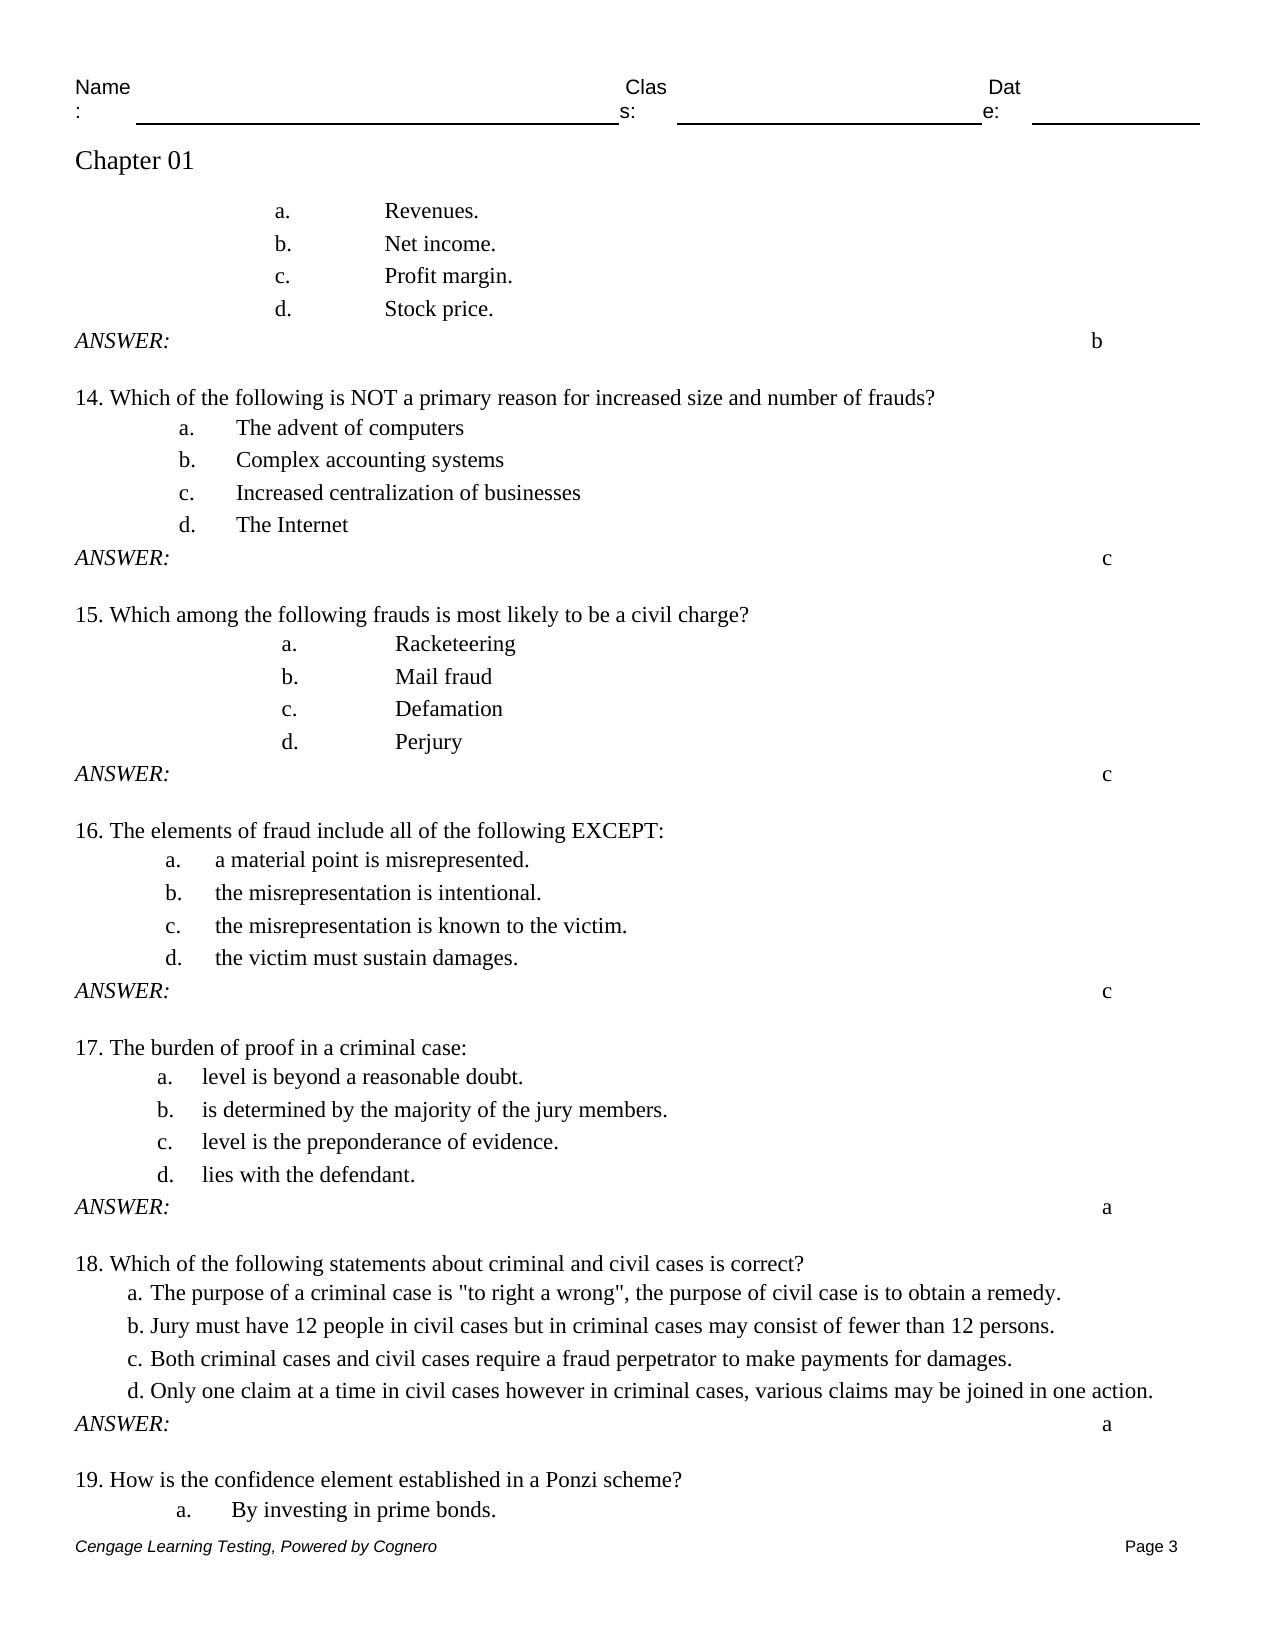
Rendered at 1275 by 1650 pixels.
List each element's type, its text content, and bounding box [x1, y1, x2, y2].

table_header 18. Which of the following statements about criminal and civil cases is correct? [75, 1276, 1200, 1439]
table_header 15. Which among the following frauds is most likely to be a civil charge? [75, 627, 1200, 790]
table_header 13. Fraud has a direct dollar for dollar impact on a company's: [75, 194, 1200, 357]
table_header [75, 1493, 1200, 1525]
table_header 14. Which of the following is NOT a primary reason for increased size and number of frauds? [75, 411, 1200, 574]
table_header 17. The burden of proof in a criminal case: [75, 1060, 1200, 1223]
table_header 16. The elements of fraud include all of the following EXCEPT: [75, 843, 1200, 1007]
